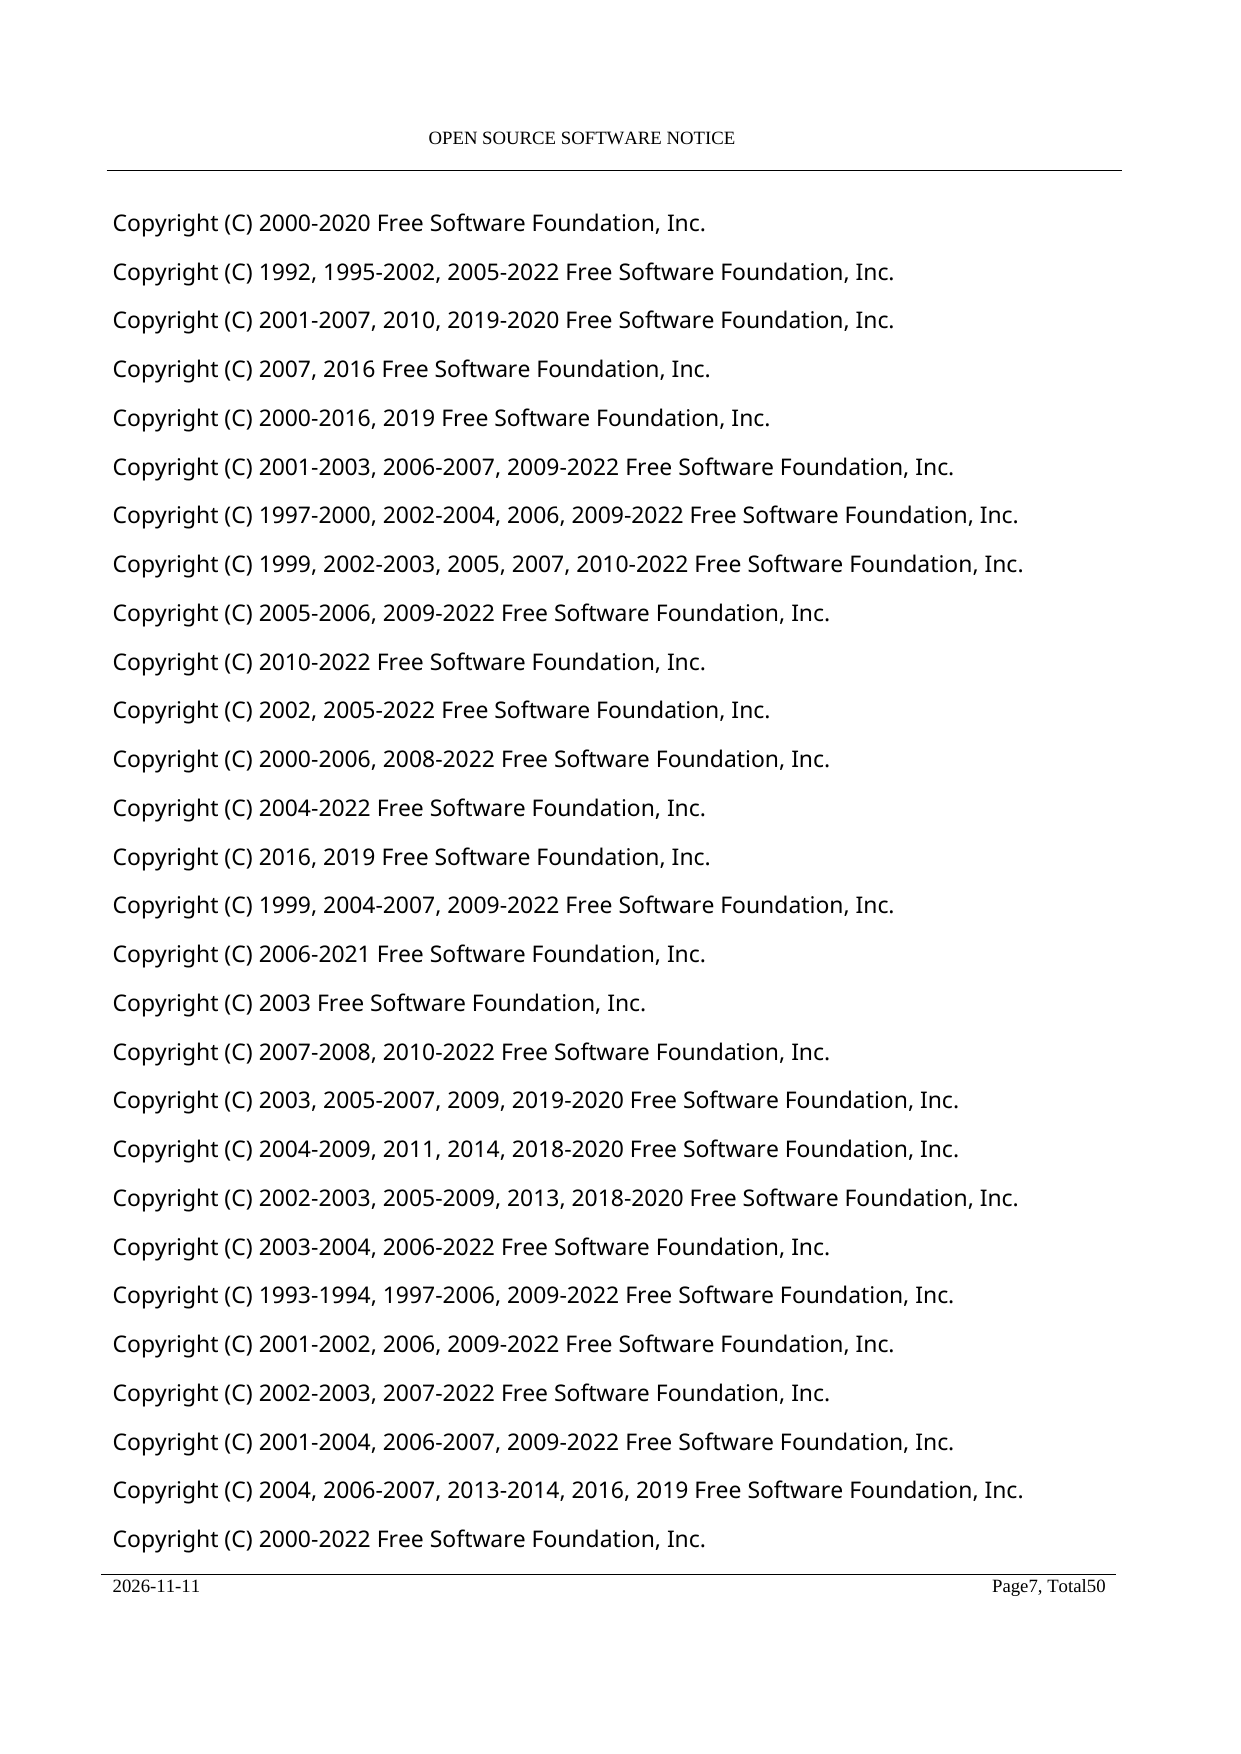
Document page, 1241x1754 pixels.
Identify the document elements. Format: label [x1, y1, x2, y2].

text [112, 206, 1128, 1555]
